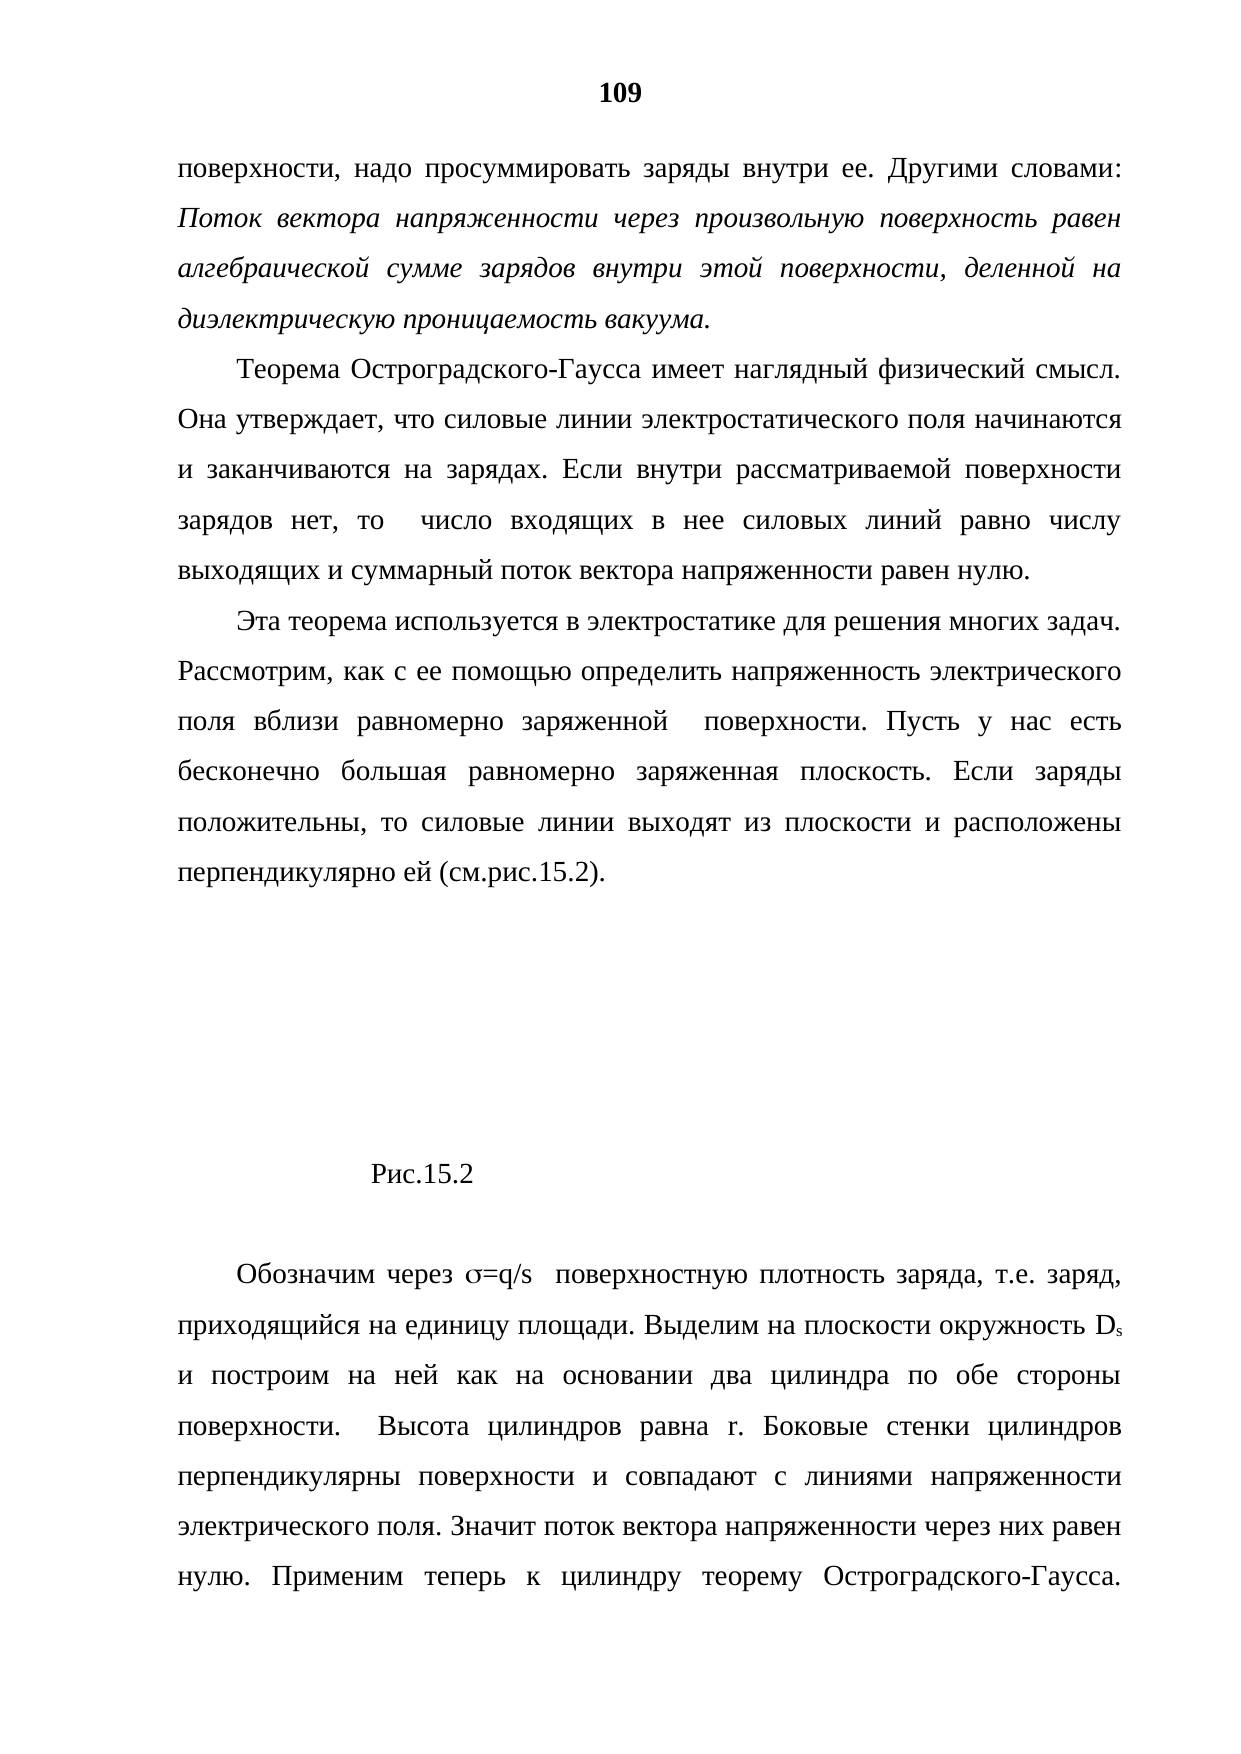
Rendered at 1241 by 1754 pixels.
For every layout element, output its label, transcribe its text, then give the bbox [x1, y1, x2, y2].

text Эта теорема используется в электростатике для решения многих задач. Рассмотрим, как с ее помощью определить напряженность электрического поля вблизи равномерно заряженной поверхности. Пусть у нас есть бесконечно большая равномерно заряженная плоскость. Если заряды положительны, то силовые линии выходят из плоскости и расположены перпендикулярно ей (см.рис.15.2). [177, 603, 1122, 888]
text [177, 1257, 1122, 1592]
text Теорема Остроградского-Гаусса имеет наглядный физический смысл. Она утверждает, что силовые линии электростатического поля начинаются и заканчиваются на зарядах. Если внутри рассматриваемой поверхности зарядов нет, то число входящих в нее силовых линий равно числу выходящих и суммарный поток вектора напряженности равен нулю. [177, 351, 1122, 586]
text Рис.15.2 [177, 1156, 1122, 1190]
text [177, 150, 1122, 334]
